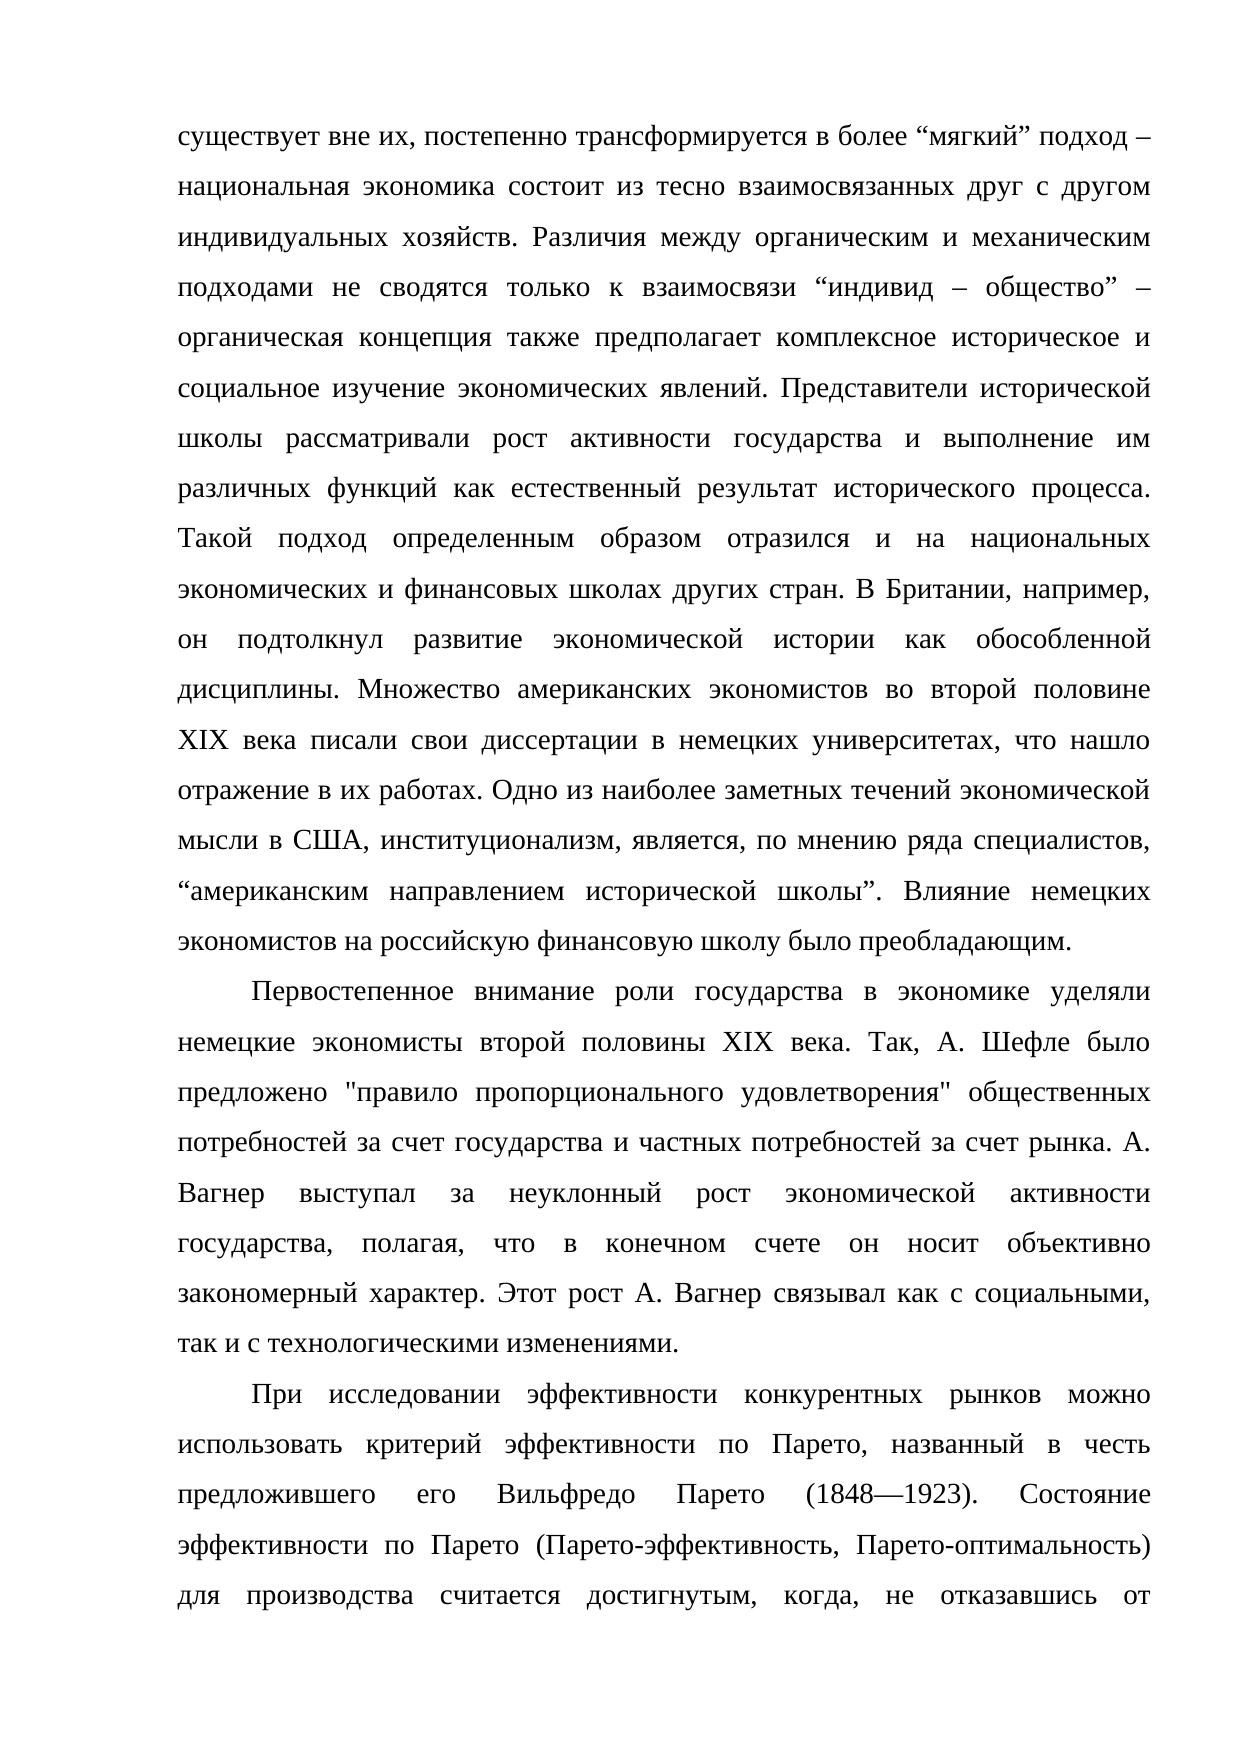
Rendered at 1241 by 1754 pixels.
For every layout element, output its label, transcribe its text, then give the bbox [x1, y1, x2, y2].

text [177, 118, 1152, 957]
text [177, 1376, 1152, 1611]
text Первостепенное внимание роли государства в экономике уделяли немецкие экономисты второй половины XIX века. Так, А. Шефле было предложено "правило пропорционального удовлетворения" общественных потребностей за счет государства и частных потребностей за счет рынка. А. Вагнер выступал за неуклонный рост экономической активности государства, полагая, что в конечном счете он носит объективно закономерный характер. Этот рост А. Вагнер связывал как с социальными, так и с технологическими изменениями. [177, 973, 1152, 1359]
